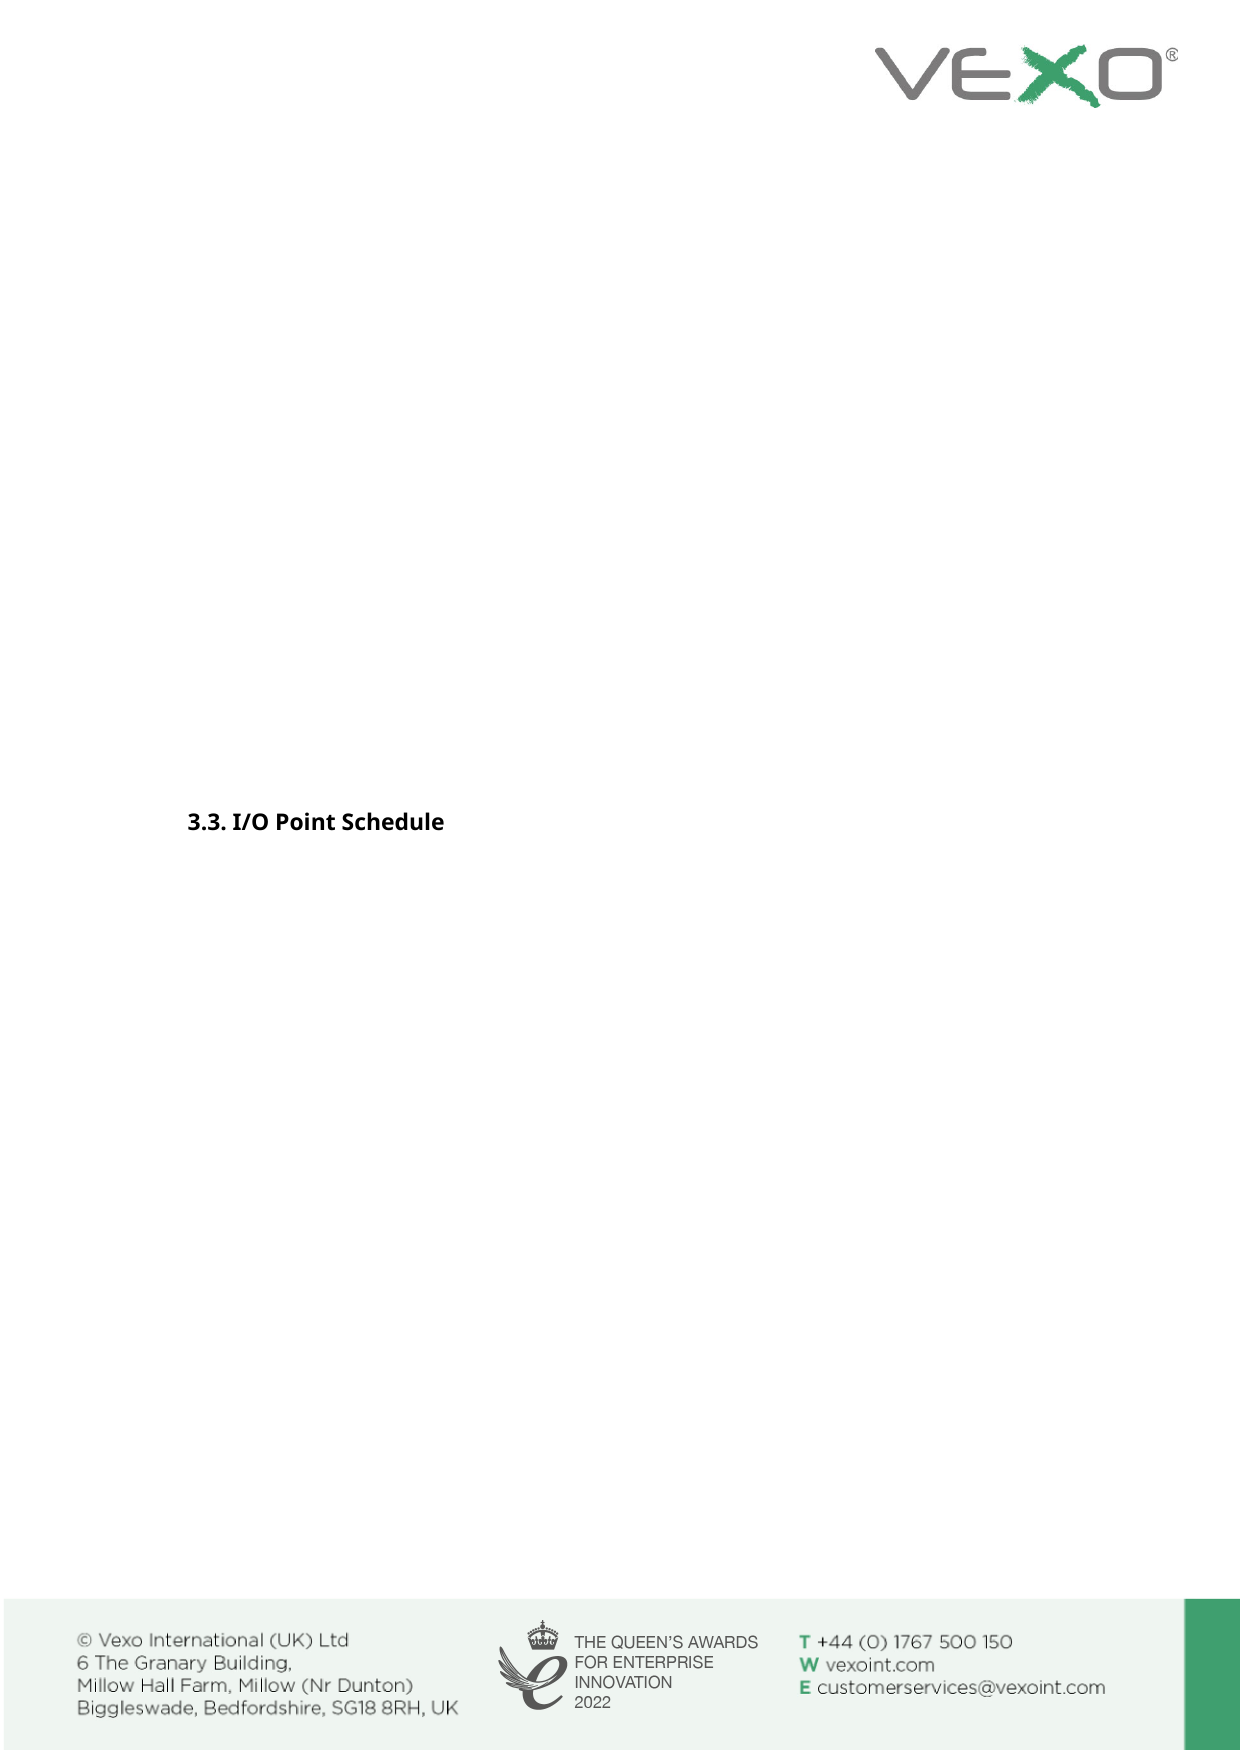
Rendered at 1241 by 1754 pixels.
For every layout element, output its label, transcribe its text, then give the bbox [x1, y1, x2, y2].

picture [875, 44, 1178, 108]
list I/O Point Schedule [187, 805, 1090, 837]
picture [3, 1595, 1241, 1750]
